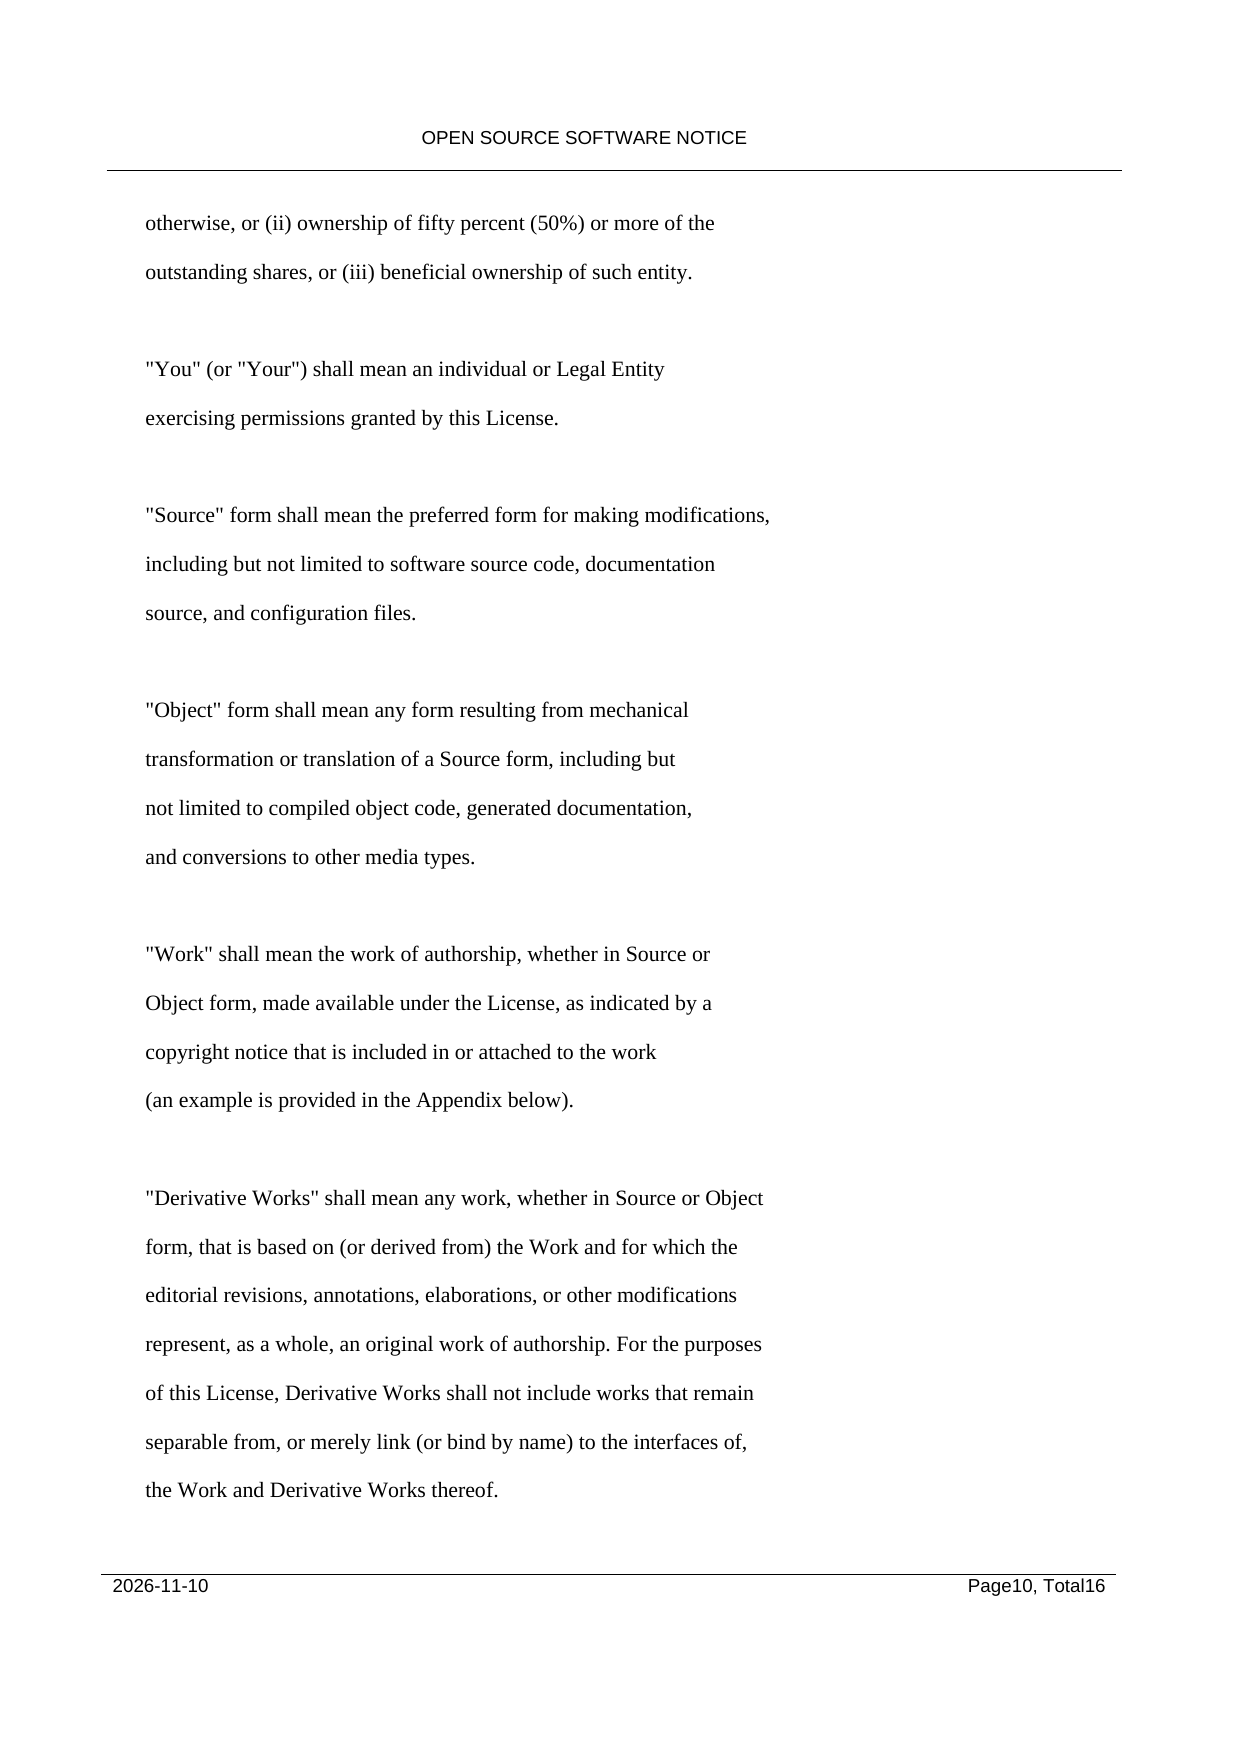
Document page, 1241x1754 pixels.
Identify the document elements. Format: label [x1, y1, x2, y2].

text [112, 206, 1128, 1506]
